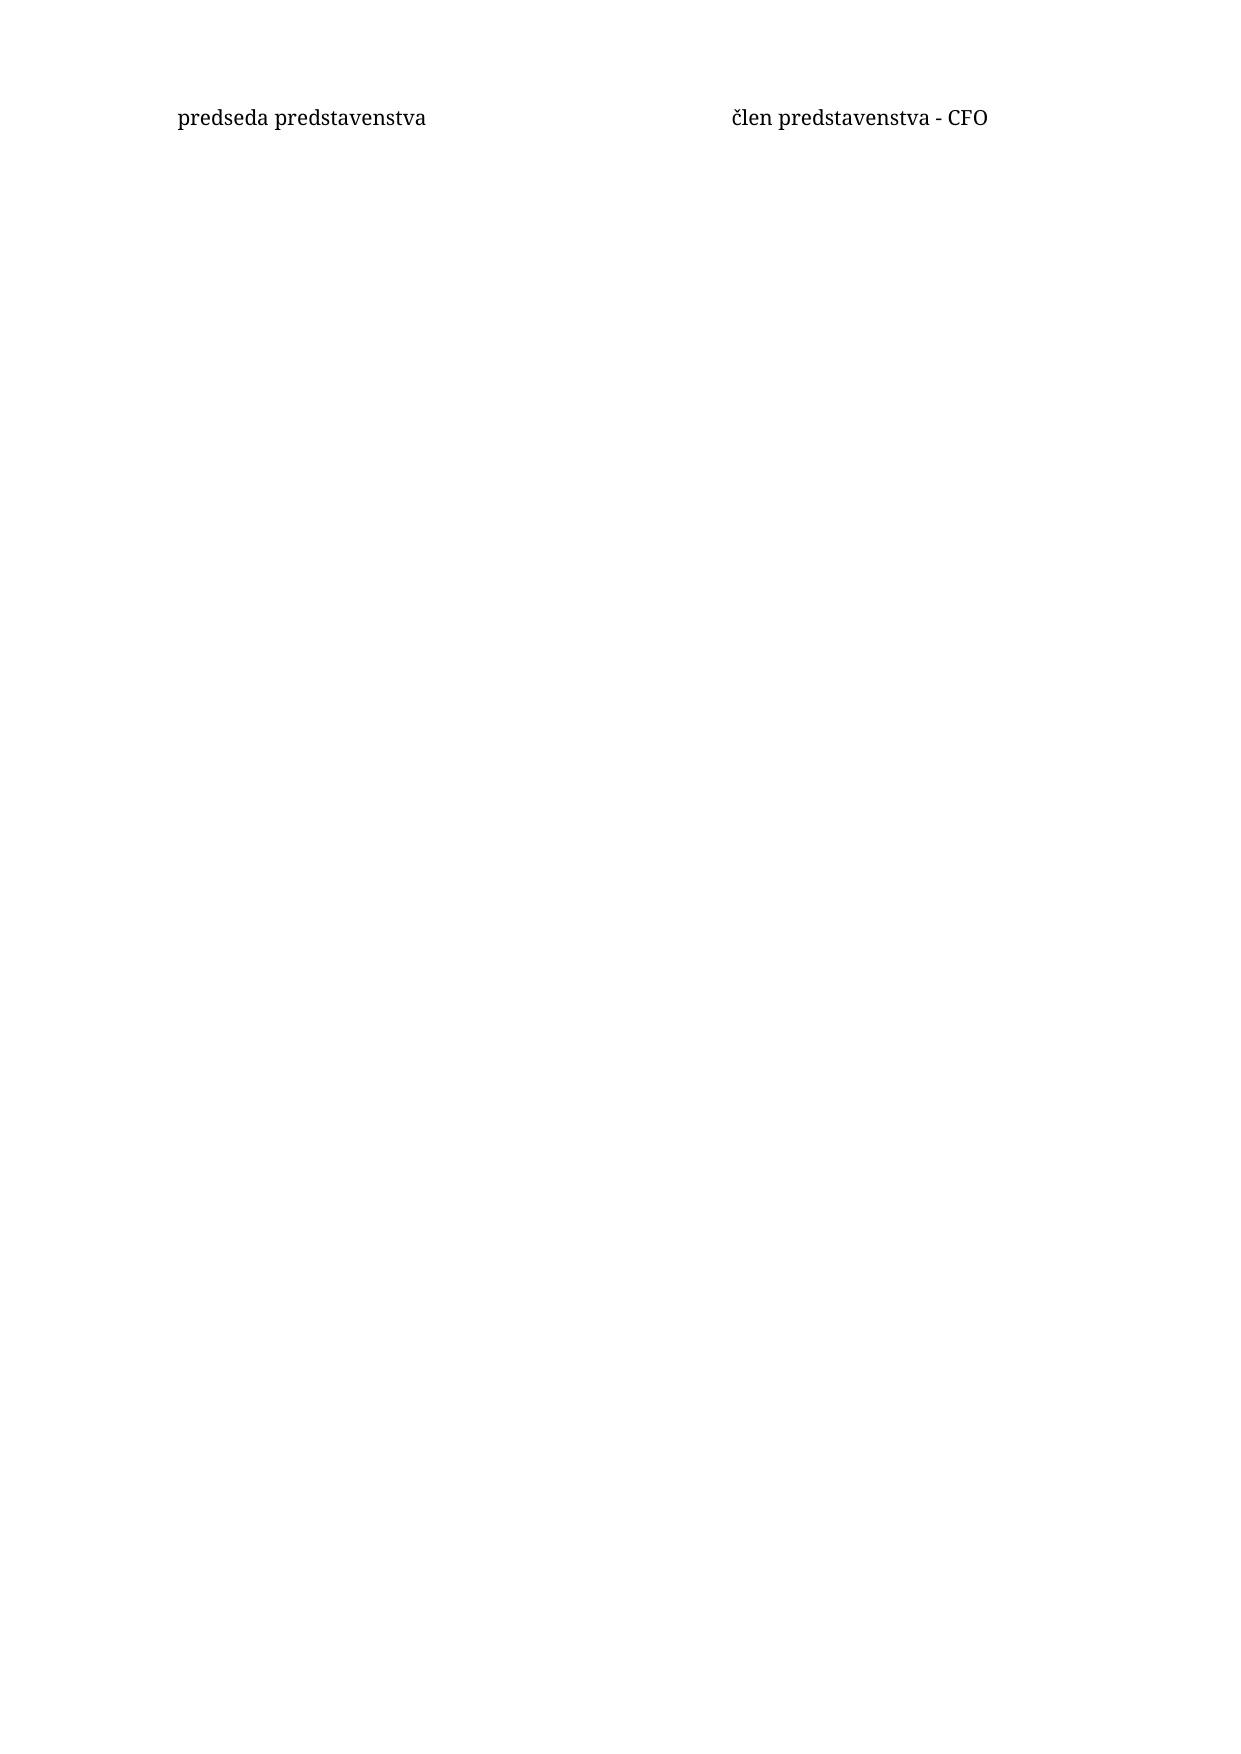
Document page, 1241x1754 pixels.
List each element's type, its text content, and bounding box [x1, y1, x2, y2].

text predseda predstavenstva člen predstavenstva - CFO [103, 103, 1107, 132]
